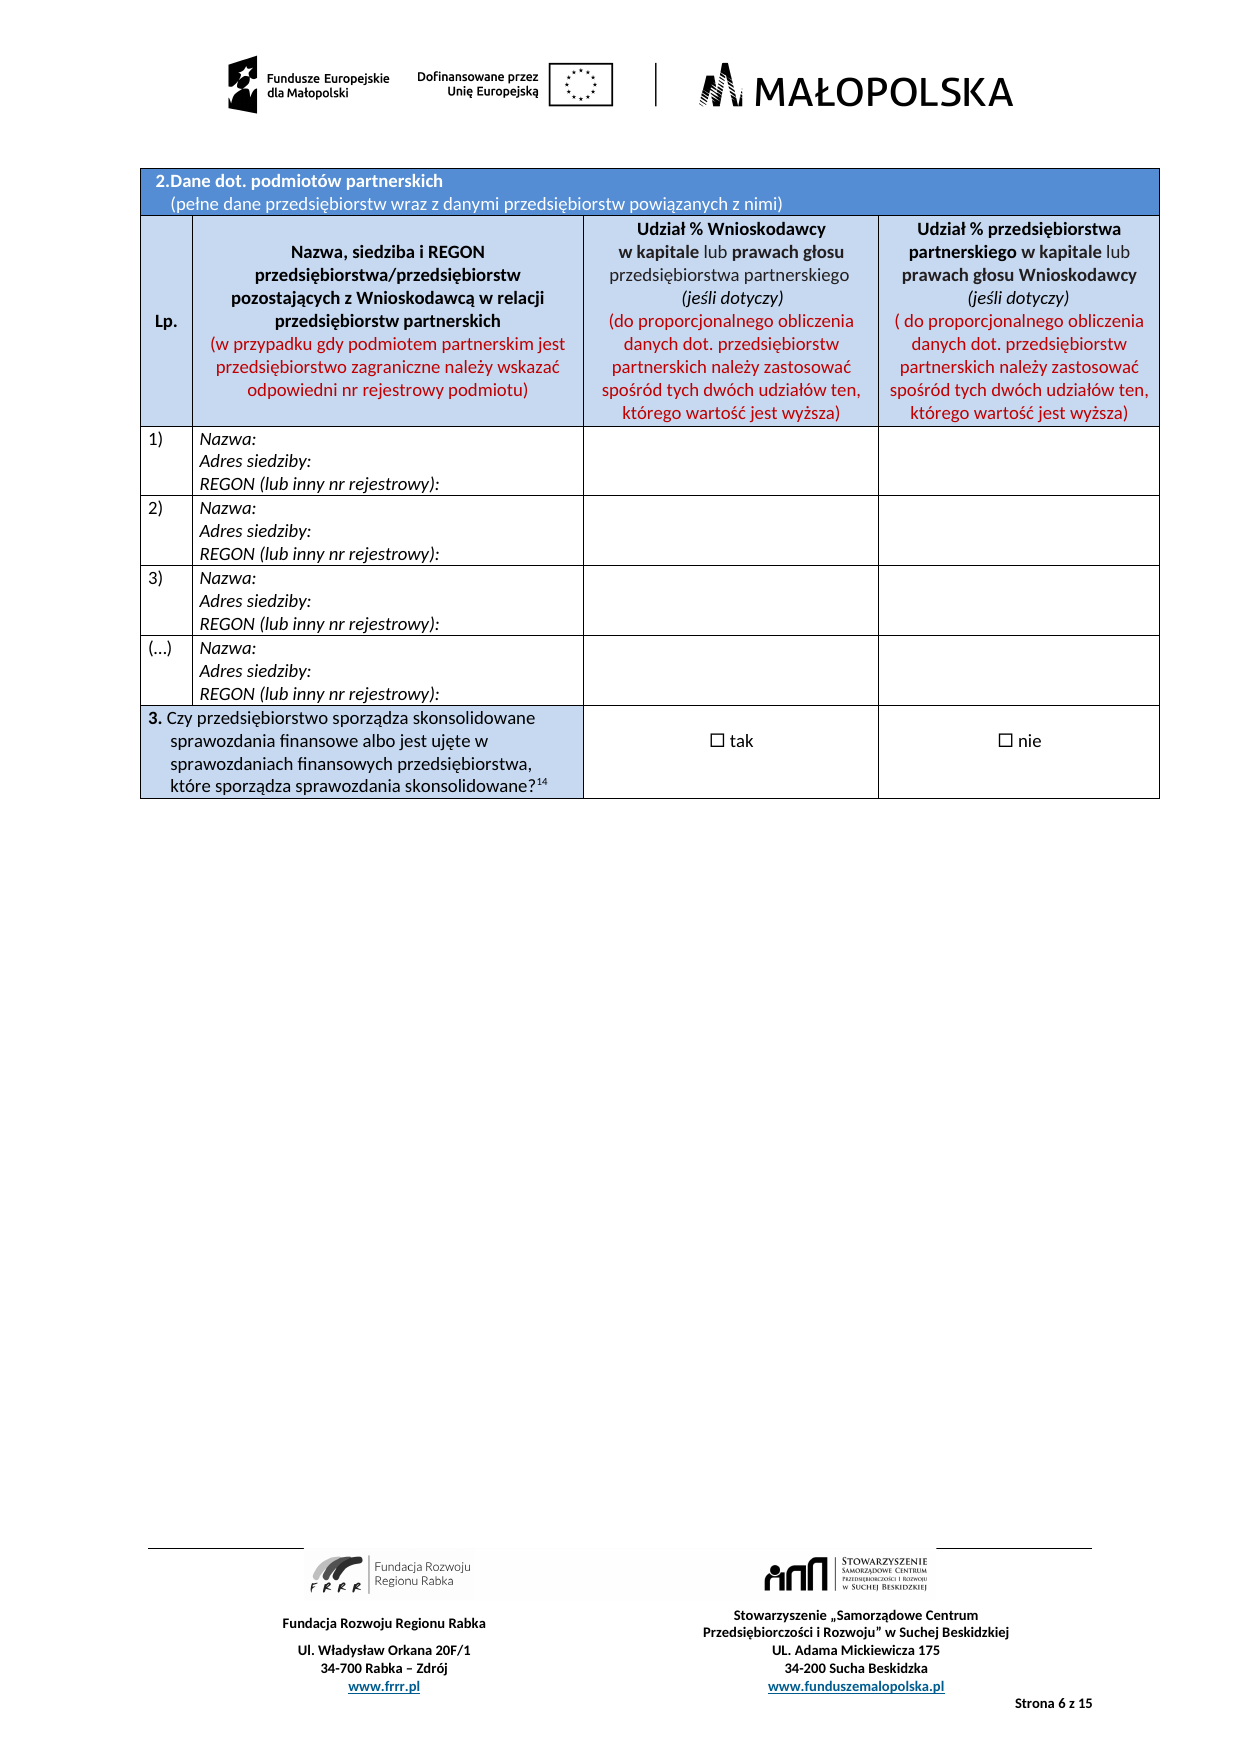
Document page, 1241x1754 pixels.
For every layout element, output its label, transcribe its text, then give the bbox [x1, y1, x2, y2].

table_cell [584, 427, 878, 495]
table_cell tak [584, 706, 878, 798]
table_cell [584, 566, 878, 635]
table_cell [879, 496, 1159, 565]
table_cell Nazwa, siedziba i REGON przedsiębiorstwa/przedsiębiorstw pozostających z Wnioskodawcą w relacji przedsiębiorstw partnerskich (w przypadku gdy podmiotem partnerskim jest przedsiębiorstwo zagraniczne należy wskazać odpowiedni nr rejestrowy podmiotu) [193, 216, 583, 426]
table_cell Nazwa: Adres siedziby: REGON (lub inny nr rejestrowy): [193, 636, 583, 705]
table_cell 1) [141, 427, 192, 495]
table_cell Udział % Wnioskodawcy w kapitale lub prawach głosu przedsiębiorstwa partnerskiego (jeśli dotyczy) (do proporcjonalnego obliczenia danych dot. przedsiębiorstw partnerskich należy zastosować spośród tych dwóch udziałów ten, którego wartość jest wyższa) [584, 216, 878, 426]
table_cell [584, 496, 878, 565]
table_cell Nazwa: Adres siedziby: REGON (lub inny nr rejestrowy): [193, 427, 583, 495]
table_cell Lp. [141, 216, 192, 426]
table_cell Udział % przedsiębiorstwa partnerskiego w kapitale lub prawach głosu Wnioskodawcy (jeśli dotyczy) ( do proporcjonalnego obliczenia danych dot. przedsiębiorstw partnerskich należy zastosować spośród tych dwóch udziałów ten, którego wartość jest wyższa) [879, 216, 1159, 426]
picture [214, 41, 1027, 128]
table_cell [879, 566, 1159, 635]
table_cell [879, 636, 1159, 705]
table_cell nie [879, 706, 1159, 798]
table_header Dane dot. podmiotów partnerskich (pełne dane przedsiębiorstw wraz z danymi przedsiębiorstw powiązanych z nimi) [141, 169, 1159, 215]
table_cell 3. Czy przedsiębiorstwo sporządza skonsolidowane sprawozdania finansowe albo jest ujęte w sprawozdaniach finansowych przedsiębiorstwa, które sporządza sprawozdania skonsolidowane? [141, 706, 583, 798]
picture [303, 1548, 937, 1601]
table_cell [584, 636, 878, 705]
table_cell 2) [141, 496, 192, 565]
table_cell [879, 427, 1159, 495]
table_cell Nazwa: Adres siedziby: REGON (lub inny nr rejestrowy): [193, 566, 583, 635]
table_cell (…) [141, 636, 192, 705]
table_cell 3) [141, 566, 192, 635]
table_cell Nazwa: Adres siedziby: REGON (lub inny nr rejestrowy): [193, 496, 583, 565]
